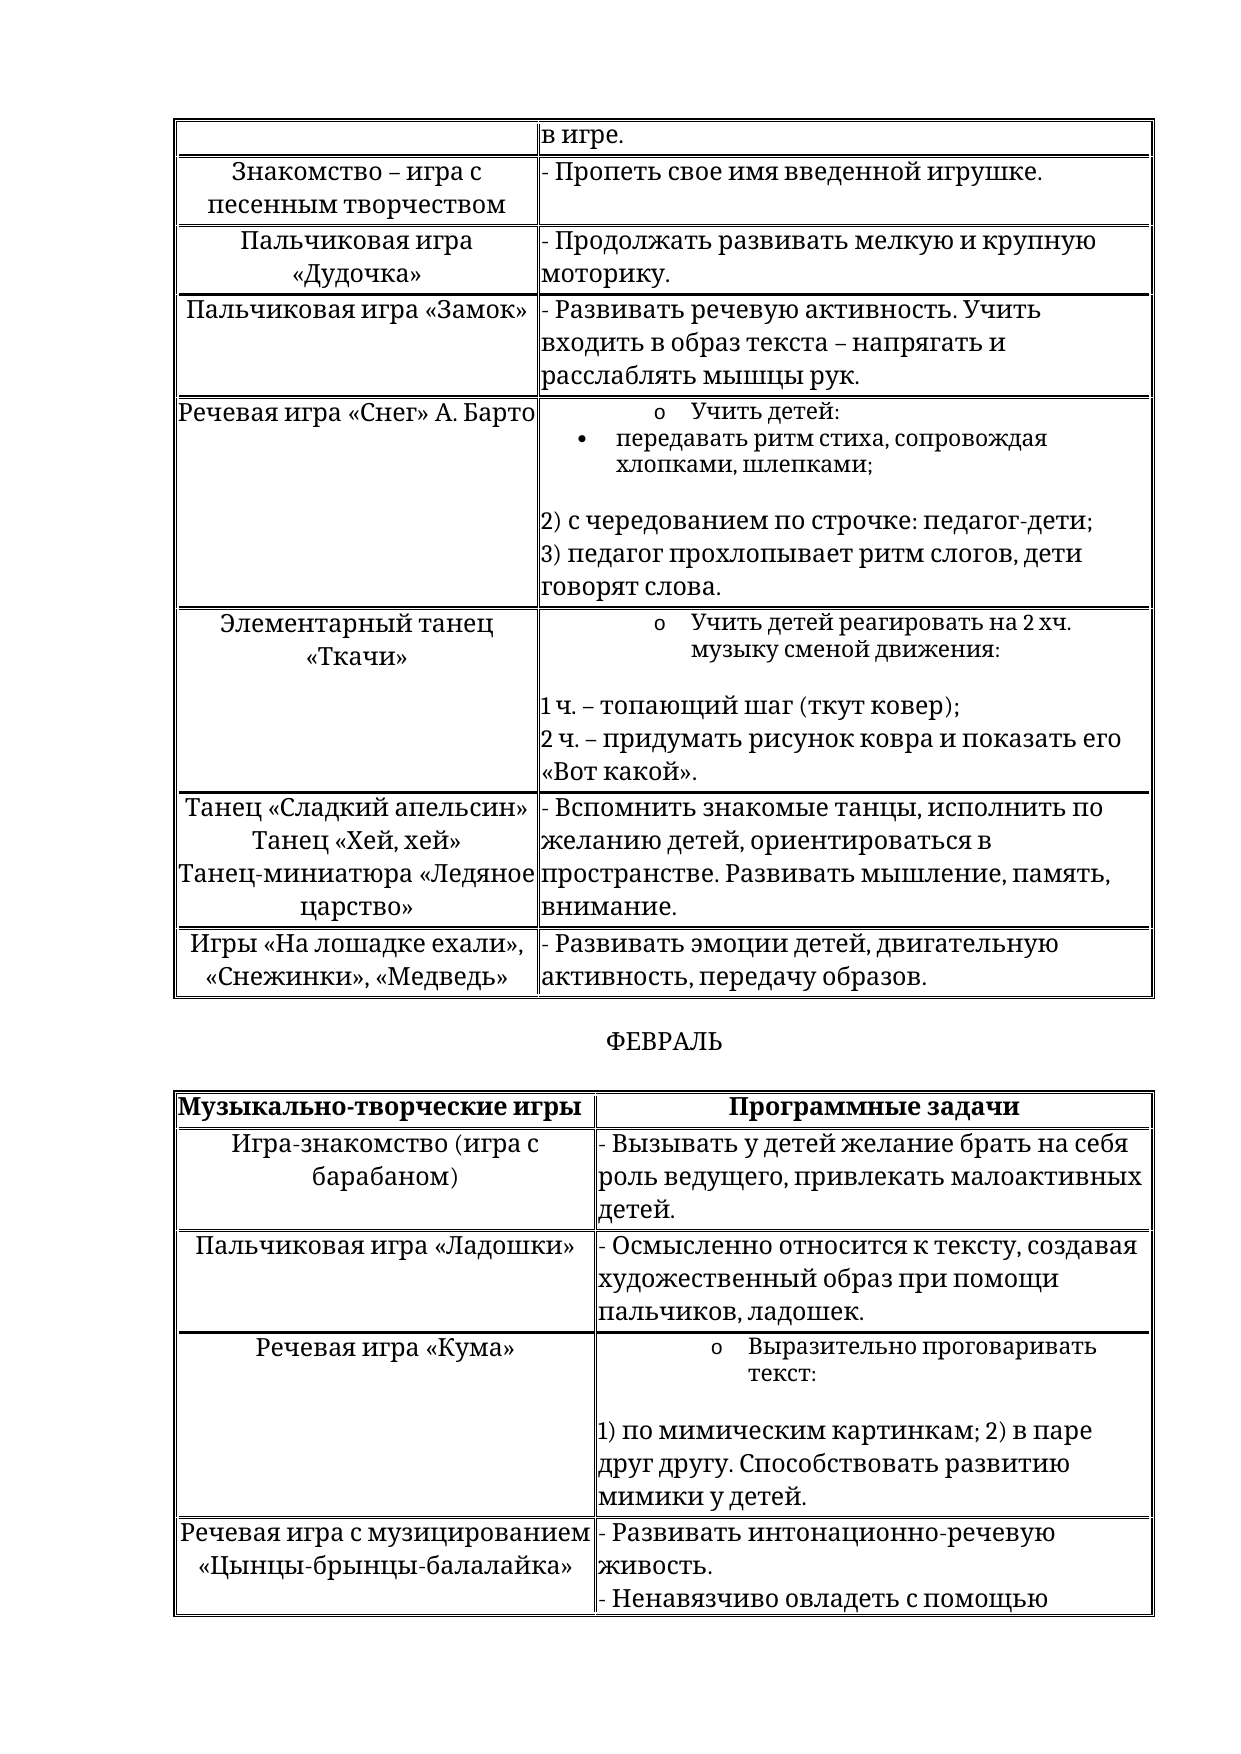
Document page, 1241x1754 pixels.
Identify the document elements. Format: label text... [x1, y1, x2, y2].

table_cell - Развивать речевую активность. Учить входить в образ текста – напрягать и расслаблять мышцы рук. [540, 293, 1153, 395]
table_cell - Пропеть свое имя введенной игрушке. [540, 154, 1152, 224]
table_cell Игра-знакомство (игра с барабаном) [177, 1126, 594, 1229]
table_cell - Развивать эмоции детей, двигательную активность, передачу образов. [539, 926, 1152, 996]
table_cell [539, 122, 1151, 154]
table_cell Знакомство – игра с песенным творчеством [177, 154, 537, 224]
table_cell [596, 1516, 1153, 1614]
table_cell - Вспомнить знакомые танцы, исполнить по желанию детей, ориентироваться в пространстве. Развивать мышление, память, внимание. [540, 791, 1151, 926]
table_header Музыкально-творческие игры [177, 1094, 596, 1126]
table_cell Пальчиковая игра «Ладошки» [175, 1229, 596, 1331]
table_cell Речевая игра «Кума» [177, 1331, 594, 1516]
table_cell Элементарный танец «Ткачи» [177, 606, 537, 791]
table_cell Пальчиковая игра «Замок» [175, 293, 537, 395]
table_cell Игры «На лошадке ехали», «Снежинки», «Медведь» [177, 926, 538, 996]
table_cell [175, 1516, 596, 1614]
table_cell - Продолжать развивать мелкую и крупную моторику. [539, 224, 1153, 293]
table_cell Речевая игра «Снег» А. Барто [177, 395, 537, 606]
table_header Программные задачи [596, 1094, 1151, 1126]
text ФЕВРАЛЬ [177, 1028, 1152, 1057]
table_cell - Осмысленно относится к тексту, создавая художественный образ при помощи пальчиков, ладошек. [596, 1229, 1153, 1331]
table_cell Учить детей: передавать ритм стиха, сопровождая хлопками, шлепками; 2) с чередованием по строчке: педагог-дети; 3) педагог прохлопывает ритм слогов, дети говорят слова. [540, 395, 1152, 606]
table_cell - Вызывать у детей желание брать на себя роль ведущего, привлекать малоактивных детей. [597, 1126, 1152, 1229]
table_cell Танец «Сладкий апельсин» Танец «Хей, хей» Танец-миниатюра «Ледяное царство» [177, 791, 537, 926]
table_cell Пальчиковая игра «Дудочка» [175, 224, 538, 293]
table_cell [177, 122, 538, 154]
table_cell Выразительно проговаривать текст: 1) по мимическим картинкам; 2) в паре друг другу. Способствовать развитию мимики у детей. [597, 1331, 1151, 1516]
table_cell Учить детей реагировать на 2 хч. музыку сменой движения: 1 ч. – топающий шаг (ткут ковер); 2 ч. – придумать рисунок ковра и показать его «Вот какой». [540, 606, 1152, 791]
